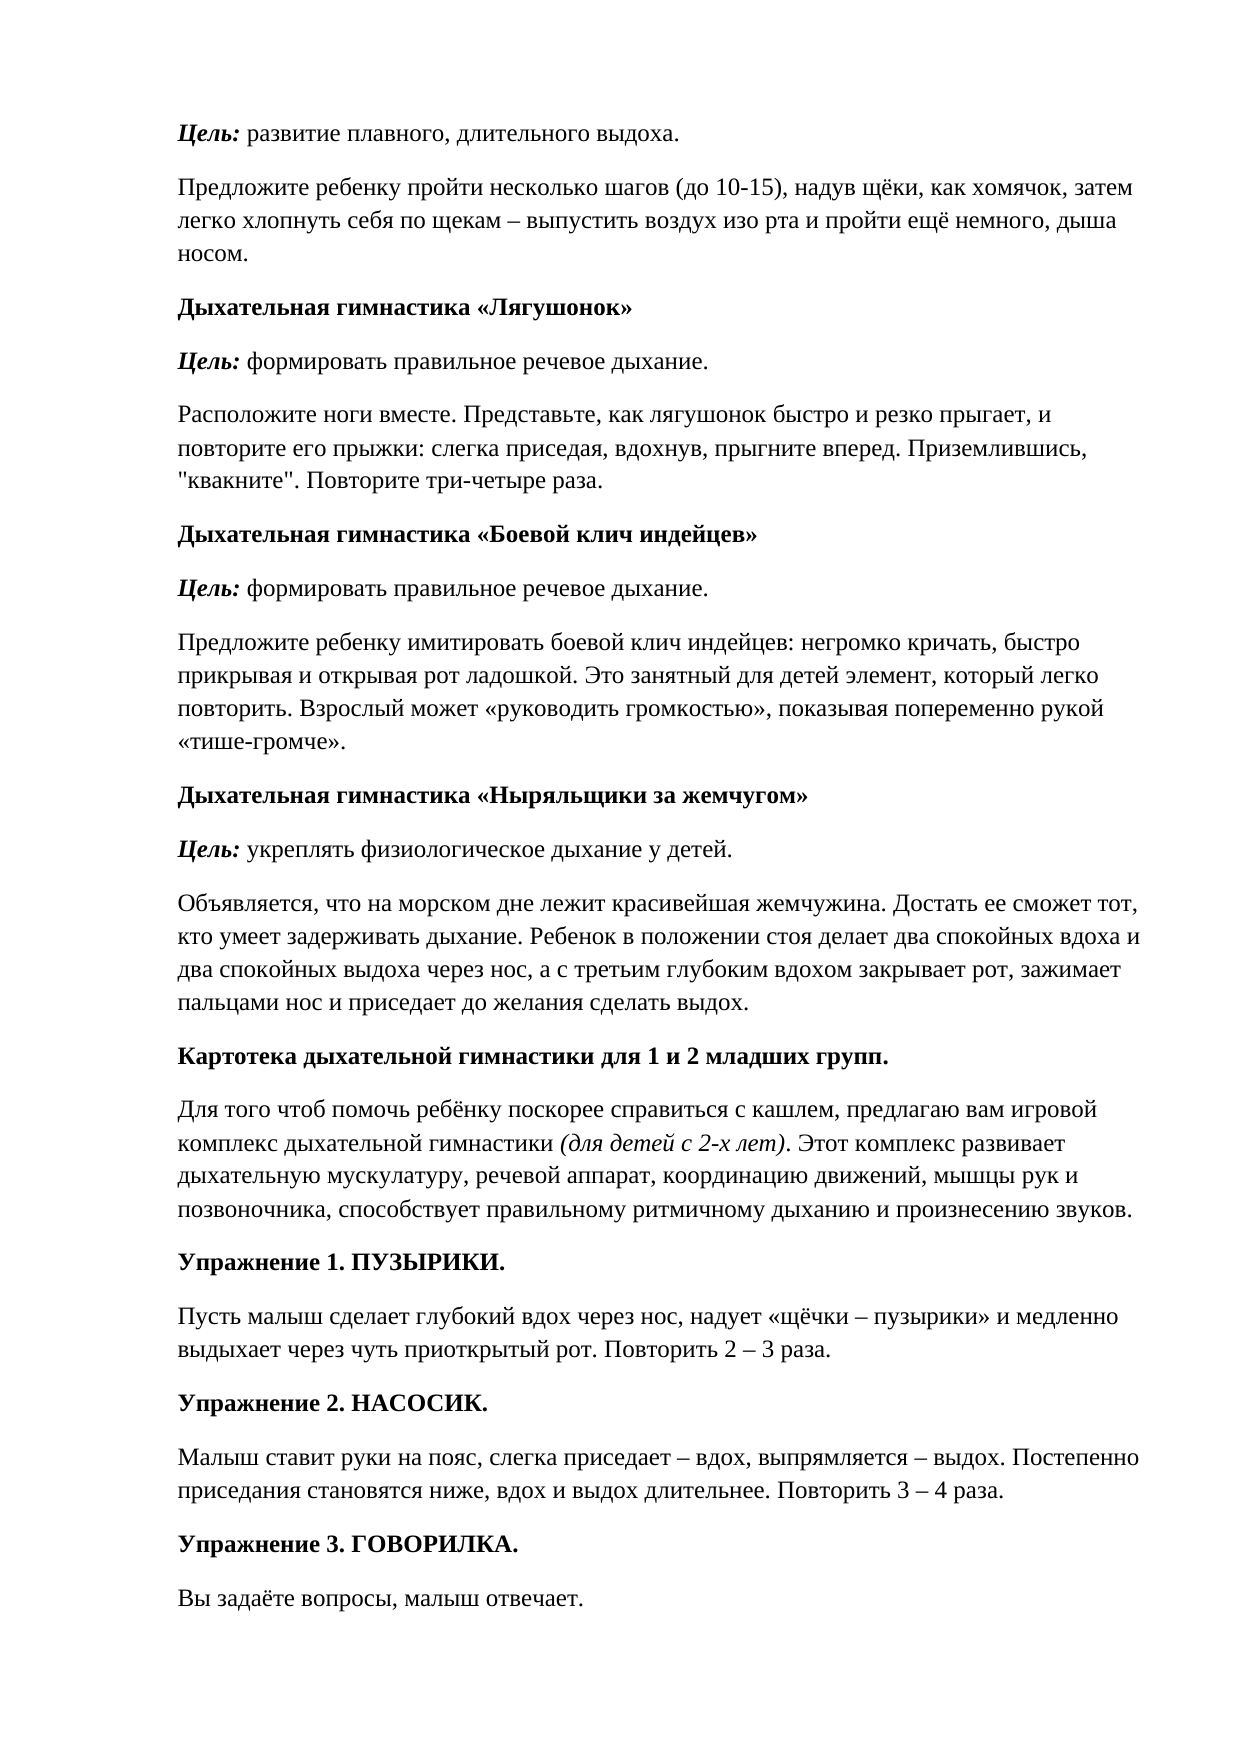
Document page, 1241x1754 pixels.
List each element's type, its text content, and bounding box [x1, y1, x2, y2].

text Объявляется, что на морском дне лежит красивейшая жемчужина. Достать ее сможет тот, кто умеет задерживать дыхание. Ребенок в положении стоя делает два спокойных вдоха и два спокойных выдоха через нос, а с третьим глубоким вдохом закрывает рот, зажимает пальцами нос и приседает до желания сделать выдох. [177, 888, 1152, 1016]
text Дыхательная гимнастика «Боевой клич индейцев» [177, 519, 1152, 548]
text Дыхательная гимнастика «Ныряльщики за жемчугом» [177, 780, 1152, 809]
text Картотека дыхательной гимнастики для 1 и 2 младших групп. [177, 1041, 1152, 1069]
text Цель: развитие плавного, длительного выдоха. [177, 118, 1152, 147]
text Вы задаёте вопросы, малыш отвечает. [177, 1583, 1152, 1612]
text Малыш ставит руки на пояс, слегка приседает – вдох, выпрямляется – выдох. Постепенно приседания становятся ниже, вдох и выдох длительнее. Повторить 3 – 4 раза. [177, 1442, 1152, 1504]
text Упражнение 3. ГОВОРИЛКА. [177, 1529, 1152, 1558]
text Цель: укреплять физиологическое дыхание у детей. [177, 834, 1152, 863]
text Предложите ребенку пройти несколько шагов (до 10-15), надув щёки, как хомячок, затем легко хлопнуть себя по щекам – выпустить воздух изо рта и пройти ещё немного, дыша носом. [177, 172, 1152, 267]
text Расположите ноги вместе. Представьте, как лягушонок быстро и резко прыгает, и повторите его прыжки: слегка приседая, вдохнув, прыгните вперед. Приземлившись, "квакните". Повторите три-четыре раза. [177, 399, 1152, 494]
text Цель: формировать правильное речевое дыхание. [177, 346, 1152, 374]
text Упражнение 1. ПУЗЫРИКИ. [177, 1247, 1152, 1276]
text Пусть малыш сделает глубокий вдох через нос, надует «щёчки – пузырики» и медленно выдыхает через чуть приоткрытый рот. Повторить 2 – 3 раза. [177, 1301, 1152, 1363]
text Цель: формировать правильное речевое дыхание. [177, 573, 1152, 602]
text Упражнение 2. НАСОСИК. [177, 1388, 1152, 1417]
text Предложите ребенку имитировать боевой клич индейцев: негромко кричать, быстро прикрывая и открывая рот ладошкой. Это занятный для детей элемент, который легко повторить. Взрослый может «руководить громкостью», показывая попеременно рукой «тише-громче». [177, 627, 1152, 755]
text Дыхательная гимнастика «Лягушонок» [177, 292, 1152, 321]
text Для того чтоб помочь ребёнку поскорее справиться с кашлем, предлагаю вам игровой комплекс дыхательной гимнастики (для детей с 2-х лет). Этот комплекс развивает дыхательную мускулатуру, речевой аппарат, координацию движений, мышцы рук и позвоночника, способствует правильному ритмичному дыханию и произнесению звуков. [177, 1094, 1152, 1222]
